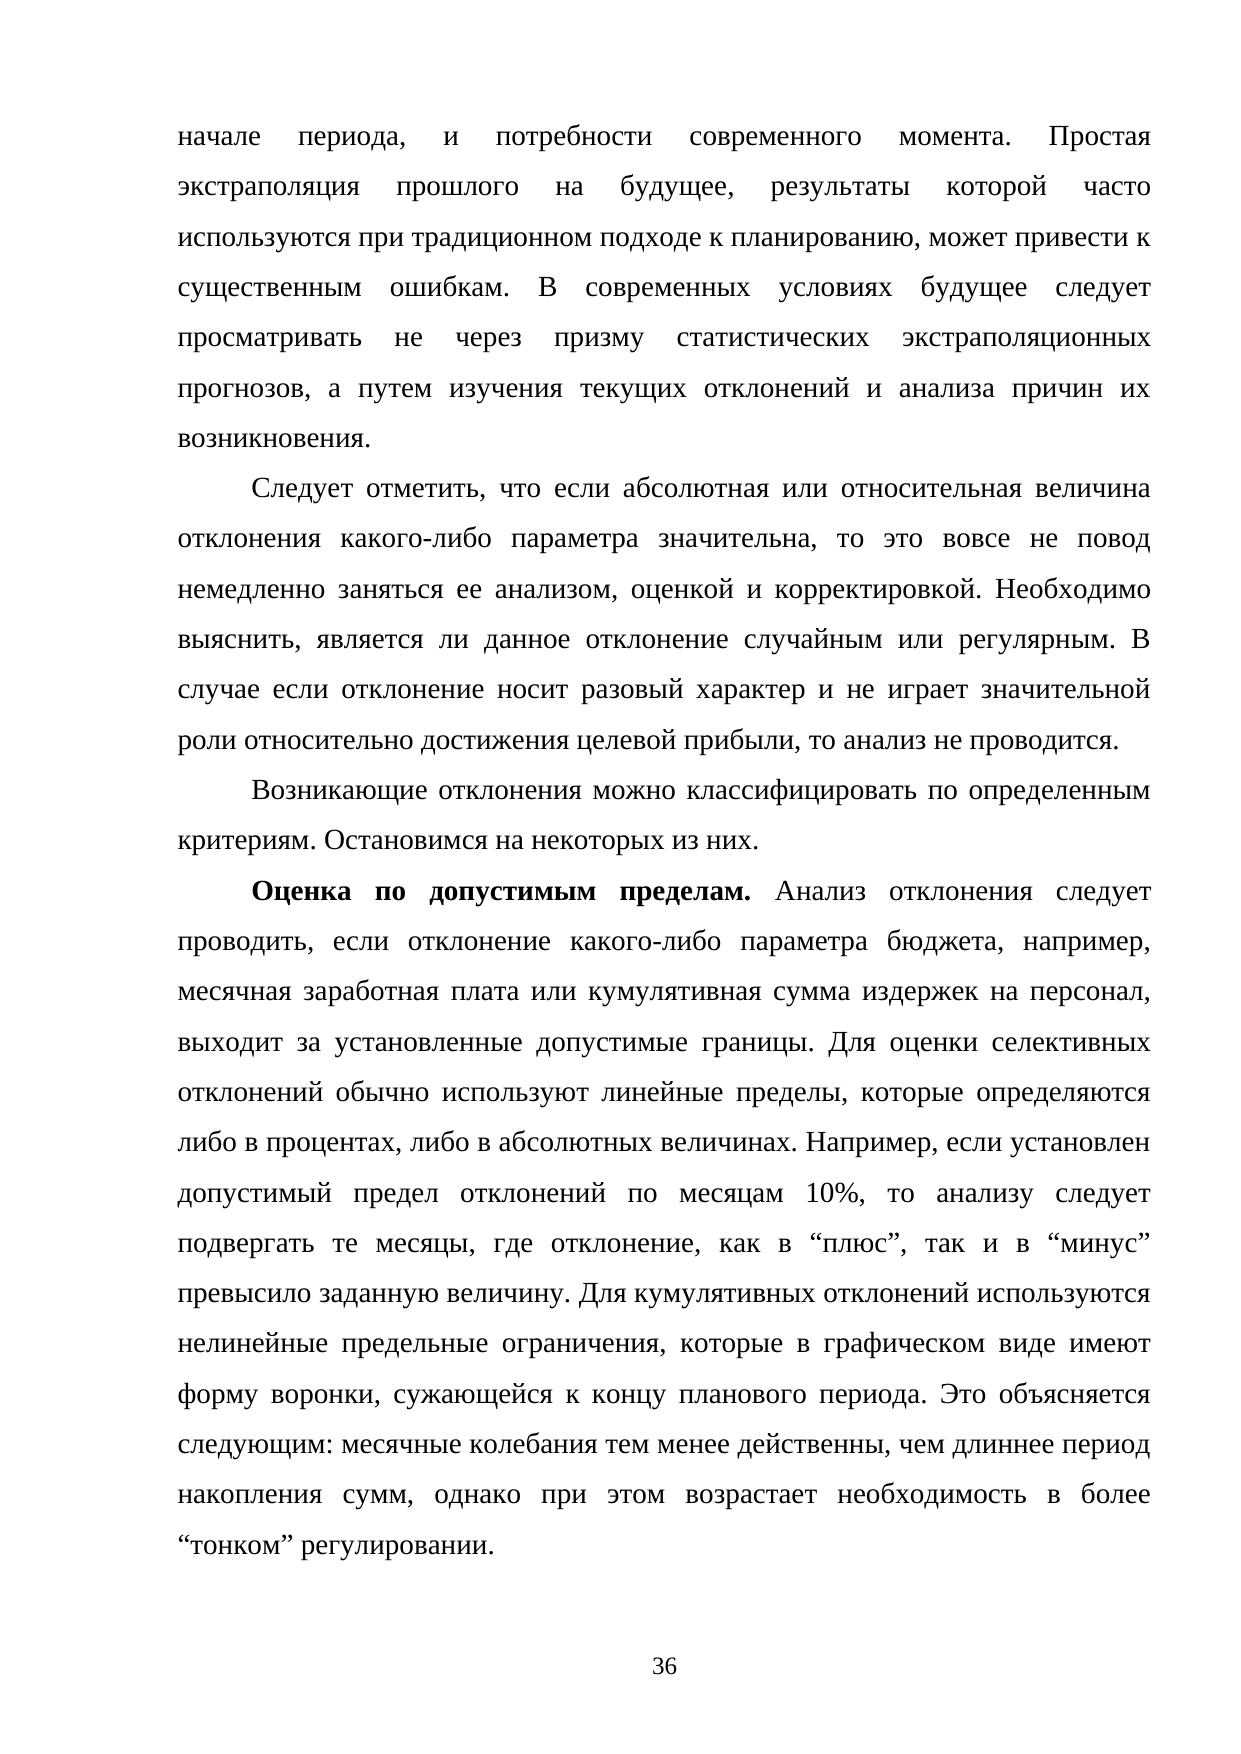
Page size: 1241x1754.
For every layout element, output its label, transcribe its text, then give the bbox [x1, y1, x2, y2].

text Оценка по допустимым пределам. Анализ отклонения следует проводить, если отклонение какого-либо параметра бюджета, например, месячная заработная плата или кумулятивная сумма издержек на персонал, выходит за установленные допустимые границы. Для оценки селективных отклонений обычно используют линейные пределы, которые определяются либо в процентах, либо в абсолютных величинах. Например, если установлен допустимый предел отклонений по месяцам 10%, то анализу следует подвергать те месяцы, где отклонение, как в “плюс”, так и в “минус” превысило заданную величину. Для кумулятивных отклонений используются нелинейные предельные ограничения, которые в графическом виде имеют форму воронки, сужающейся к концу планового периода. Это объясняется следующим: месячные колебания тем менее действенны, чем длиннее период накопления сумм, однако при этом возрастает необходимость в более “тонком” регулировании. [177, 873, 1152, 1560]
text Следует отметить, что если абсолютная или относительная величина отклонения какого-либо параметра значительна, то это вовсе не повод немедленно заняться ее анализом, оценкой и корректировкой. Необходимо выяснить, является ли данное отклонение случайным или регулярным. В случае если отклонение носит разовый характер и не играет значительной роли относительно достижения целевой прибыли, то анализ не проводится. [177, 470, 1152, 755]
text Возникающие отклонения можно классифицировать по определенным критериям. Остановимся на некоторых из них. [177, 772, 1152, 856]
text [177, 118, 1152, 453]
